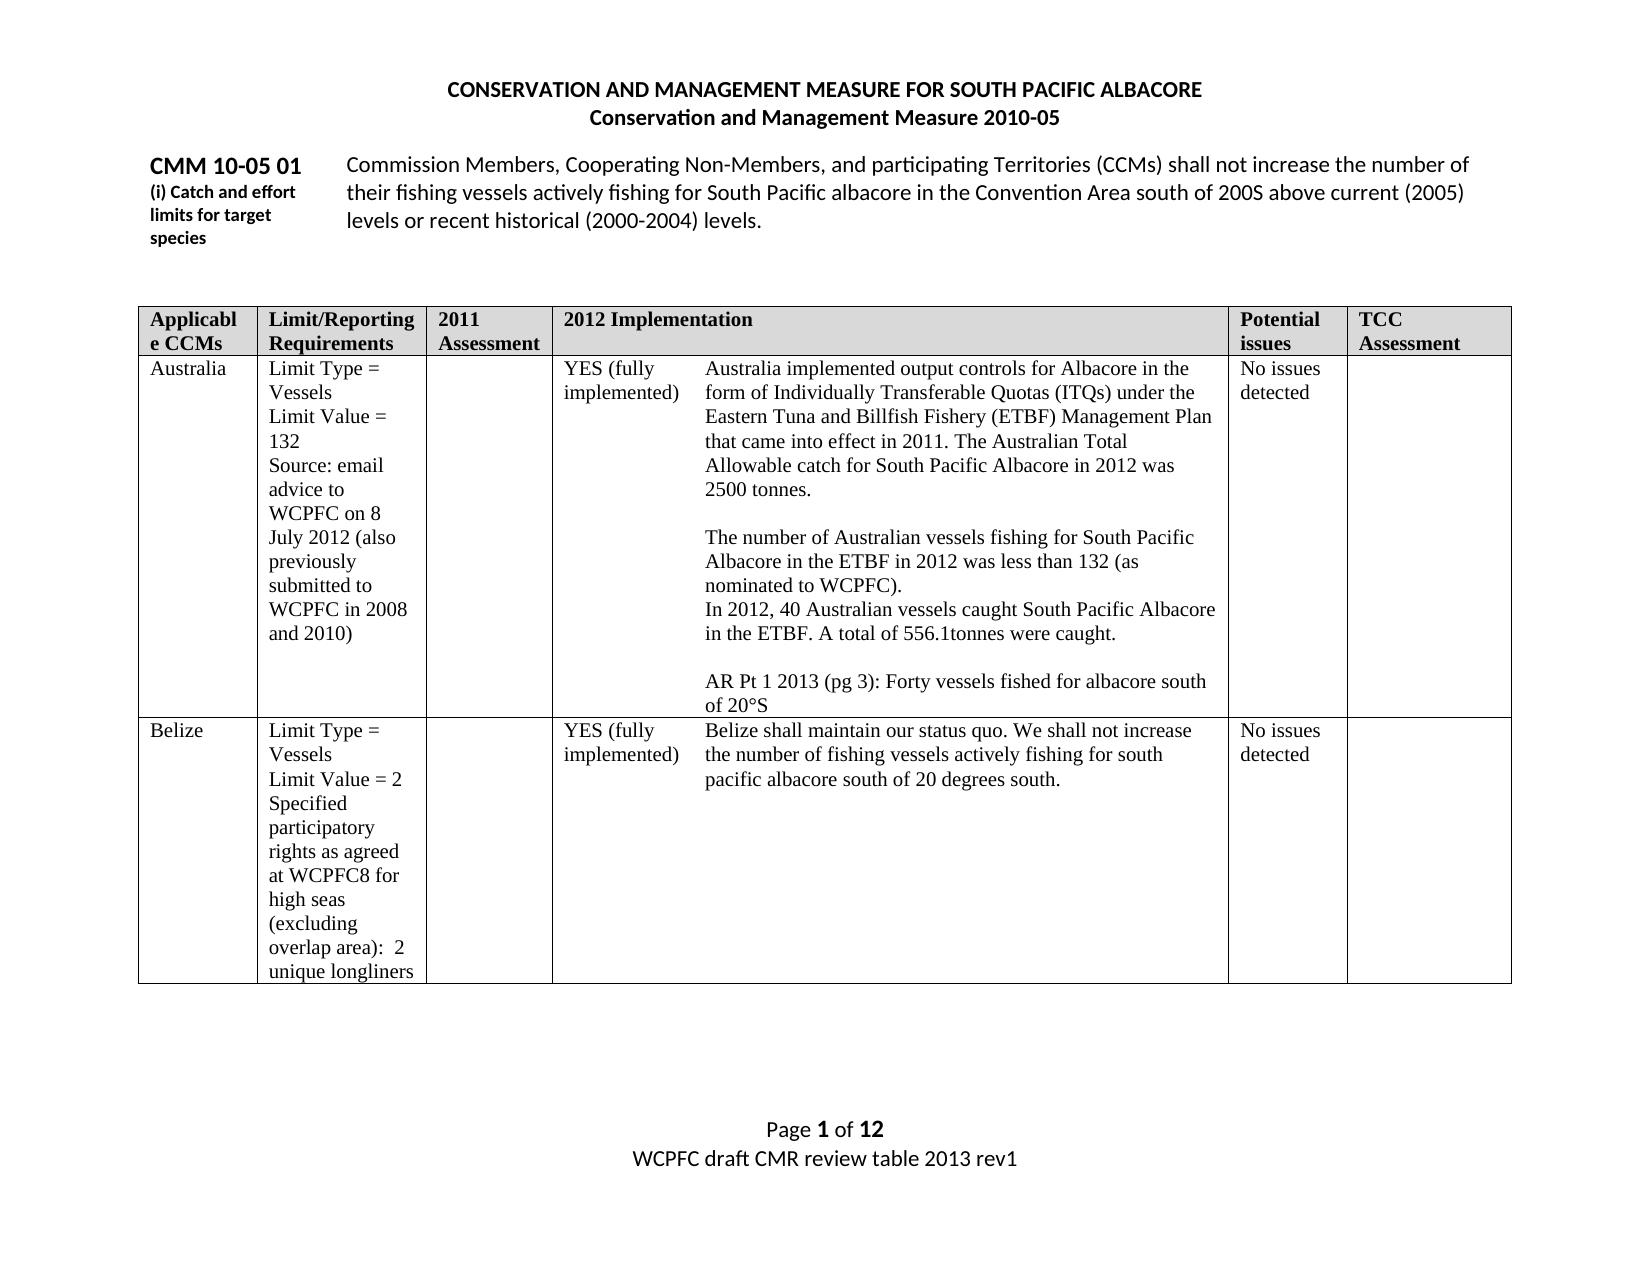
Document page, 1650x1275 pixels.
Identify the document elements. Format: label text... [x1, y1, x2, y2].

table_header TCC Assessment [1348, 307, 1511, 355]
table_cell Limit Type = Vessels Limit Value = 132 Source: email advice to WCPFC on 8 July 2012 (also previously submitted to WCPFC in 2008 and 2010) [258, 356, 426, 717]
table_header Commission Members, Cooperating Non-Members, and participating Territories (CCMs) shall not increase the number of their fishing vessels actively fishing for South Pacific albacore in the Convention Area south of 200S above current (2005) levels or recent historical (2000-2004) levels. [335, 150, 1515, 253]
table_cell [427, 356, 552, 717]
table_cell [427, 718, 552, 983]
table_header 2012 Implementation [553, 307, 1228, 355]
table_header Limit/Reporting Requirements [258, 307, 426, 355]
table_cell Australia [139, 356, 257, 717]
table_header Applicable CCMs [139, 307, 257, 355]
table_header Potential issues [1229, 307, 1347, 355]
table_cell [1348, 718, 1511, 983]
table_header CMM 10-05 01 (i) Catch and effort limits for target species [139, 150, 335, 253]
table_cell [1348, 356, 1511, 717]
table_cell No issues detected [1229, 718, 1347, 983]
table_cell YES (fully implemented) [553, 718, 694, 983]
table_cell Australia implemented output controls for Albacore in the form of Individually Transferable Quotas (ITQs) under the Eastern Tuna and Billfish Fishery (ETBF) Management Plan that came into effect in 2011. The Australian Total Allowable catch for South Pacific Albacore in 2012 was 2500 tonnes. The number of Australian vessels fishing for South Pacific Albacore in the ETBF in 2012 was less than 132 (as nominated to WCPFC). In 2012, 40 Australian vessels caught South Pacific Albacore in the ETBF. A total of 556.1tonnes were caught. AR Pt 1 2013 (pg 3): Forty vessels fished for albacore south of 20°S [694, 356, 1228, 717]
table_cell No issues detected [1229, 356, 1347, 717]
table_cell YES (fully implemented) [553, 356, 694, 717]
table_cell Belize [139, 718, 257, 983]
table_cell Limit Type = Vessels Limit Value = 2 Specified participatory rights as agreed at WCPFC8 for high seas (excluding overlap area): 2 unique longliners [258, 718, 426, 983]
table_header 2011 Assessment [427, 307, 552, 355]
table_cell Belize shall maintain our status quo. We shall not increase the number of fishing vessels actively fishing for south pacific albacore south of 20 degrees south. [694, 718, 1228, 983]
